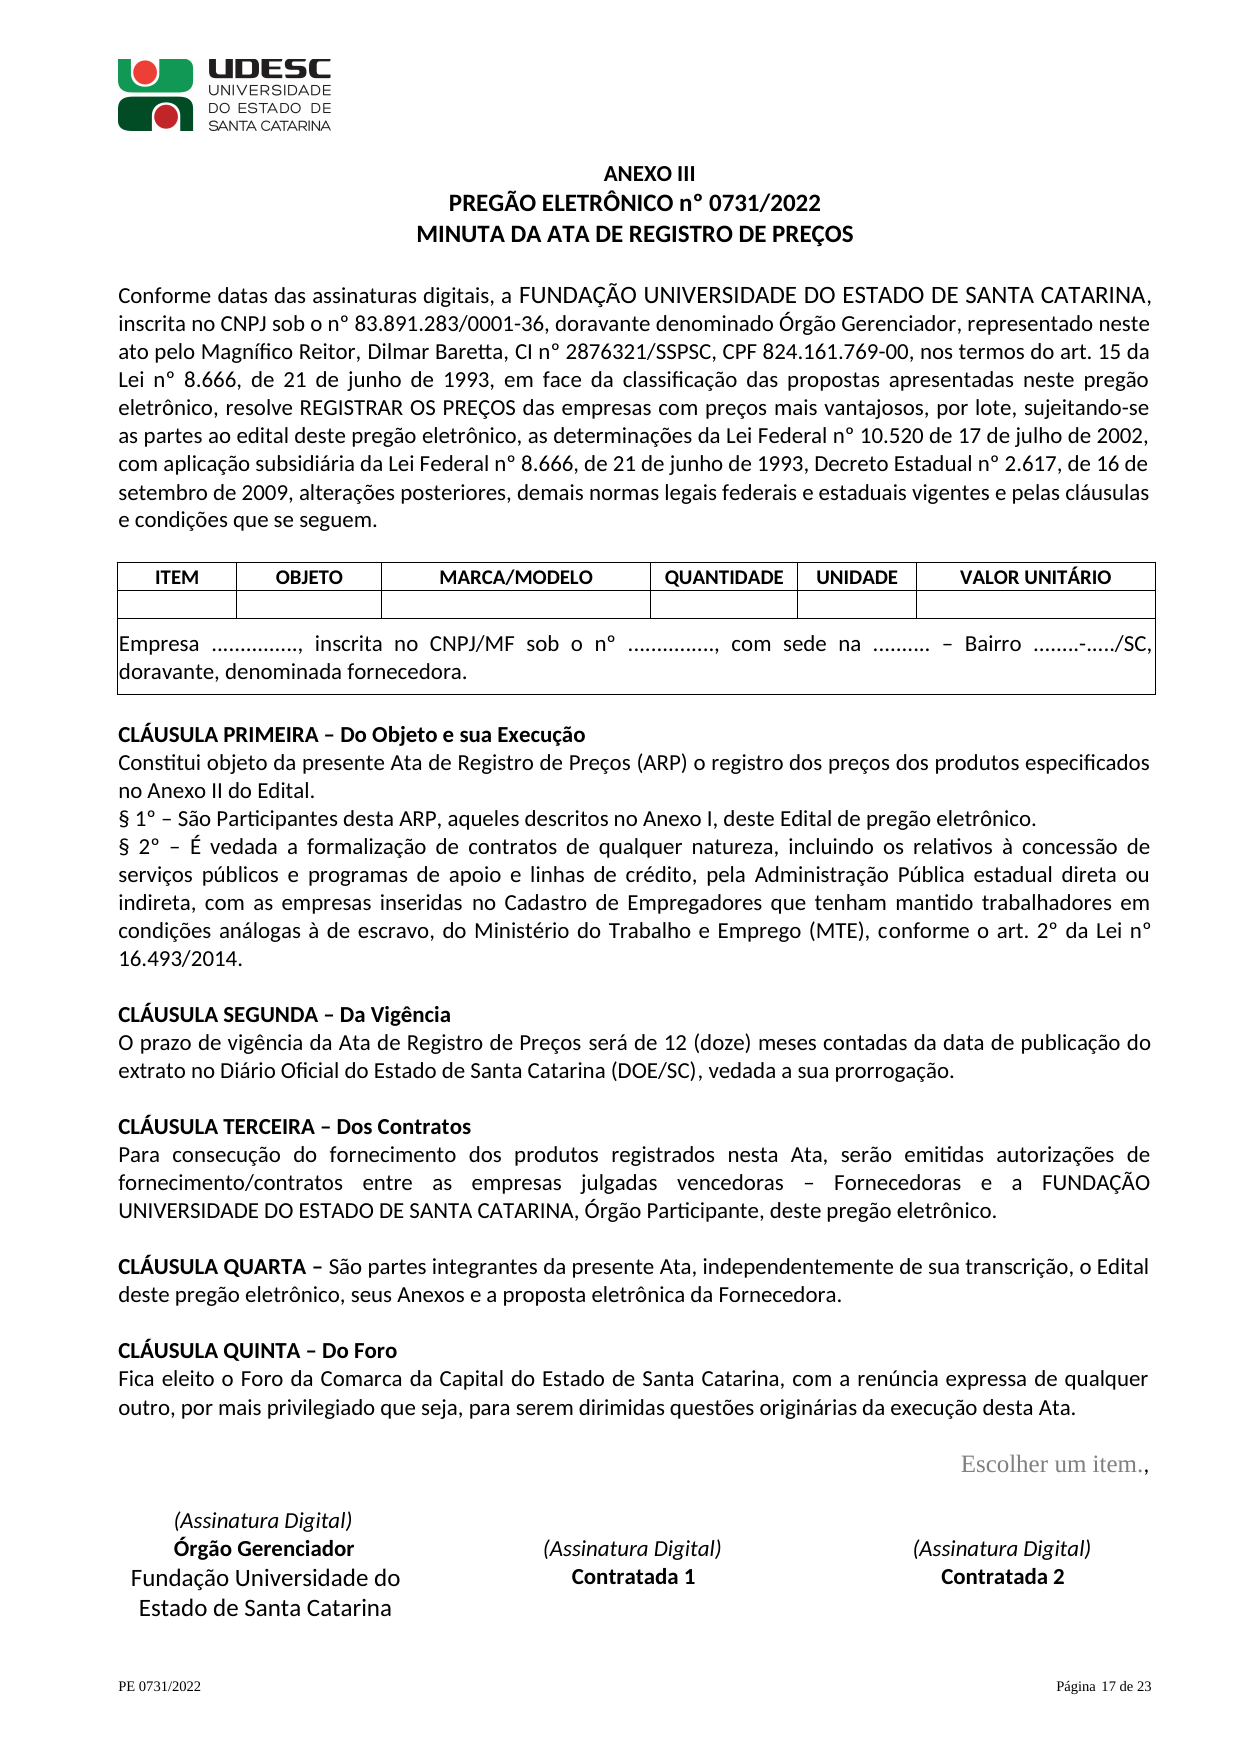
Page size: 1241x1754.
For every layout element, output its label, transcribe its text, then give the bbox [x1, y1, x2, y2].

text Constitui objeto da presente Ata de Registro de Preços (ARP) o registro dos preços dos produtos especificados no Anexo II do Edital. [118, 748, 1152, 804]
table_cell [382, 591, 650, 618]
list ANEXO III [148, 159, 1152, 187]
text (Assinatura Digital) [488, 1534, 779, 1562]
text (Assinatura Digital) [118, 1506, 410, 1534]
text CLÁUSULA TERCEIRA – Dos Contratos [118, 1112, 1152, 1140]
text CLÁUSULA QUINTA – Do Foro [118, 1337, 1152, 1364]
title PREGÃO ELETRÔNICO nº 0731/2022 [118, 187, 1152, 218]
text Fundação Universidade do Estado de Santa Catarina [118, 1562, 413, 1623]
text § 1º – São Participantes desta ARP, aqueles descritos no Anexo I, deste Edital de pregão eletrônico. [118, 804, 1152, 832]
table_cell [118, 591, 236, 618]
text Para consecução do fornecimento dos produtos registrados nesta Ata, serão emitidas autorizações de fornecimento/contratos entre as empresas julgadas vencedoras – Fornecedoras e a FUNDAÇÃO UNIVERSIDADE DO ESTADO DE SANTA CATARINA, Órgão Participante, deste pregão eletrônico. [118, 1140, 1152, 1224]
text Conforme datas das assinaturas digitais, a FUNDAÇÃO UNIVERSIDADE DO ESTADO DE SANTA CATARINA, inscrita no CNPJ sob o nº 83.891.283/0001-36, doravante denominado Órgão Gerenciador, representado neste ato pelo Magnífico Reitor, Dilmar Baretta, CI nº 2876321/SSPSC, CPF 824.161.769-00, nos termos do art. 15 da Lei nº 8.666, de 21 de junho de 1993, em face da classificação das propostas apresentadas neste pregão eletrônico, resolve REGISTRAR OS PREÇOS das empresas com preços mais vantajosos, por lote, sujeitando-se as partes ao edital deste pregão eletrônico, as determinações da Lei Federal nº 10.520 de 17 de julho de 2002, com aplicação subsidiária da Lei Federal nº 8.666, de 21 de junho de 1993, Decreto Estadual nº 2.617, de 16 de setembro de 2009, alterações posteriores, demais normas legais federais e estaduais vigentes e pelas cláusulas e condições que se seguem. [118, 279, 1152, 534]
table_cell [651, 591, 797, 618]
text CLÁUSULA QUARTA – São partes integrantes da presente Ata, independentemente de sua transcrição, o Edital deste pregão eletrônico, seus Anexos e a proposta eletrônica da Fornecedora. [118, 1252, 1152, 1308]
text (Assinatura Digital) [857, 1534, 1149, 1562]
table_cell [237, 591, 381, 618]
table_header OBJETO [237, 563, 381, 590]
table_header QUANTIDADE [651, 563, 797, 590]
text Órgão Gerenciador [118, 1534, 410, 1562]
table_header MARCA/MODELO [382, 563, 650, 590]
picture [118, 59, 331, 131]
text , [118, 1449, 1149, 1478]
subtitle CLÁUSULA PRIMEIRA – Do Objeto e sua Execução [118, 720, 1152, 748]
subtitle MINUTA DA ATA DE REGISTRO DE PREÇOS [118, 218, 1152, 248]
text § 2º – É vedada a formalização de contratos de qualquer natureza, incluindo os relativos à concessão de serviços públicos e programas de apoio e linhas de crédito, pela Administração Pública estadual direta ou indireta, com as empresas inseridas no Cadastro de Empregadores que tenham mantido trabalhadores em condições análogas à de escravo, do Ministério do Trabalho e Emprego (MTE), conforme o art. 2º da Lei nº 16.493/2014. [118, 832, 1152, 972]
table_header ITEM [118, 563, 236, 590]
table_header VALOR UNITÁRIO [917, 563, 1155, 590]
table_cell [917, 591, 1155, 618]
table_header UNIDADE [798, 563, 916, 590]
text Contratada 1 [488, 1562, 779, 1590]
table_cell [798, 591, 916, 618]
text Contratada 2 [857, 1562, 1149, 1590]
text CLÁUSULA SEGUNDA – Da Vigência [118, 1000, 1152, 1028]
text O prazo de vigência da Ata de Registro de Preços será de 12 (doze) meses contadas da data de publicação do extrato no Diário Oficial do Estado de Santa Catarina (DOE/SC), vedada a sua prorrogação. [118, 1028, 1152, 1084]
table_cell Empresa ..............., inscrita no CNPJ/MF sob o nº ..............., com sede na .......... – Bairro ........-...../SC, doravante, denominada fornecedora. [118, 619, 1155, 694]
text Fica eleito o Foro da Comarca da Capital do Estado de Santa Catarina, com a renúncia expressa de qualquer outro, por mais privilegiado que seja, para serem dirimidas questões originárias da execução desta Ata. [118, 1364, 1152, 1421]
